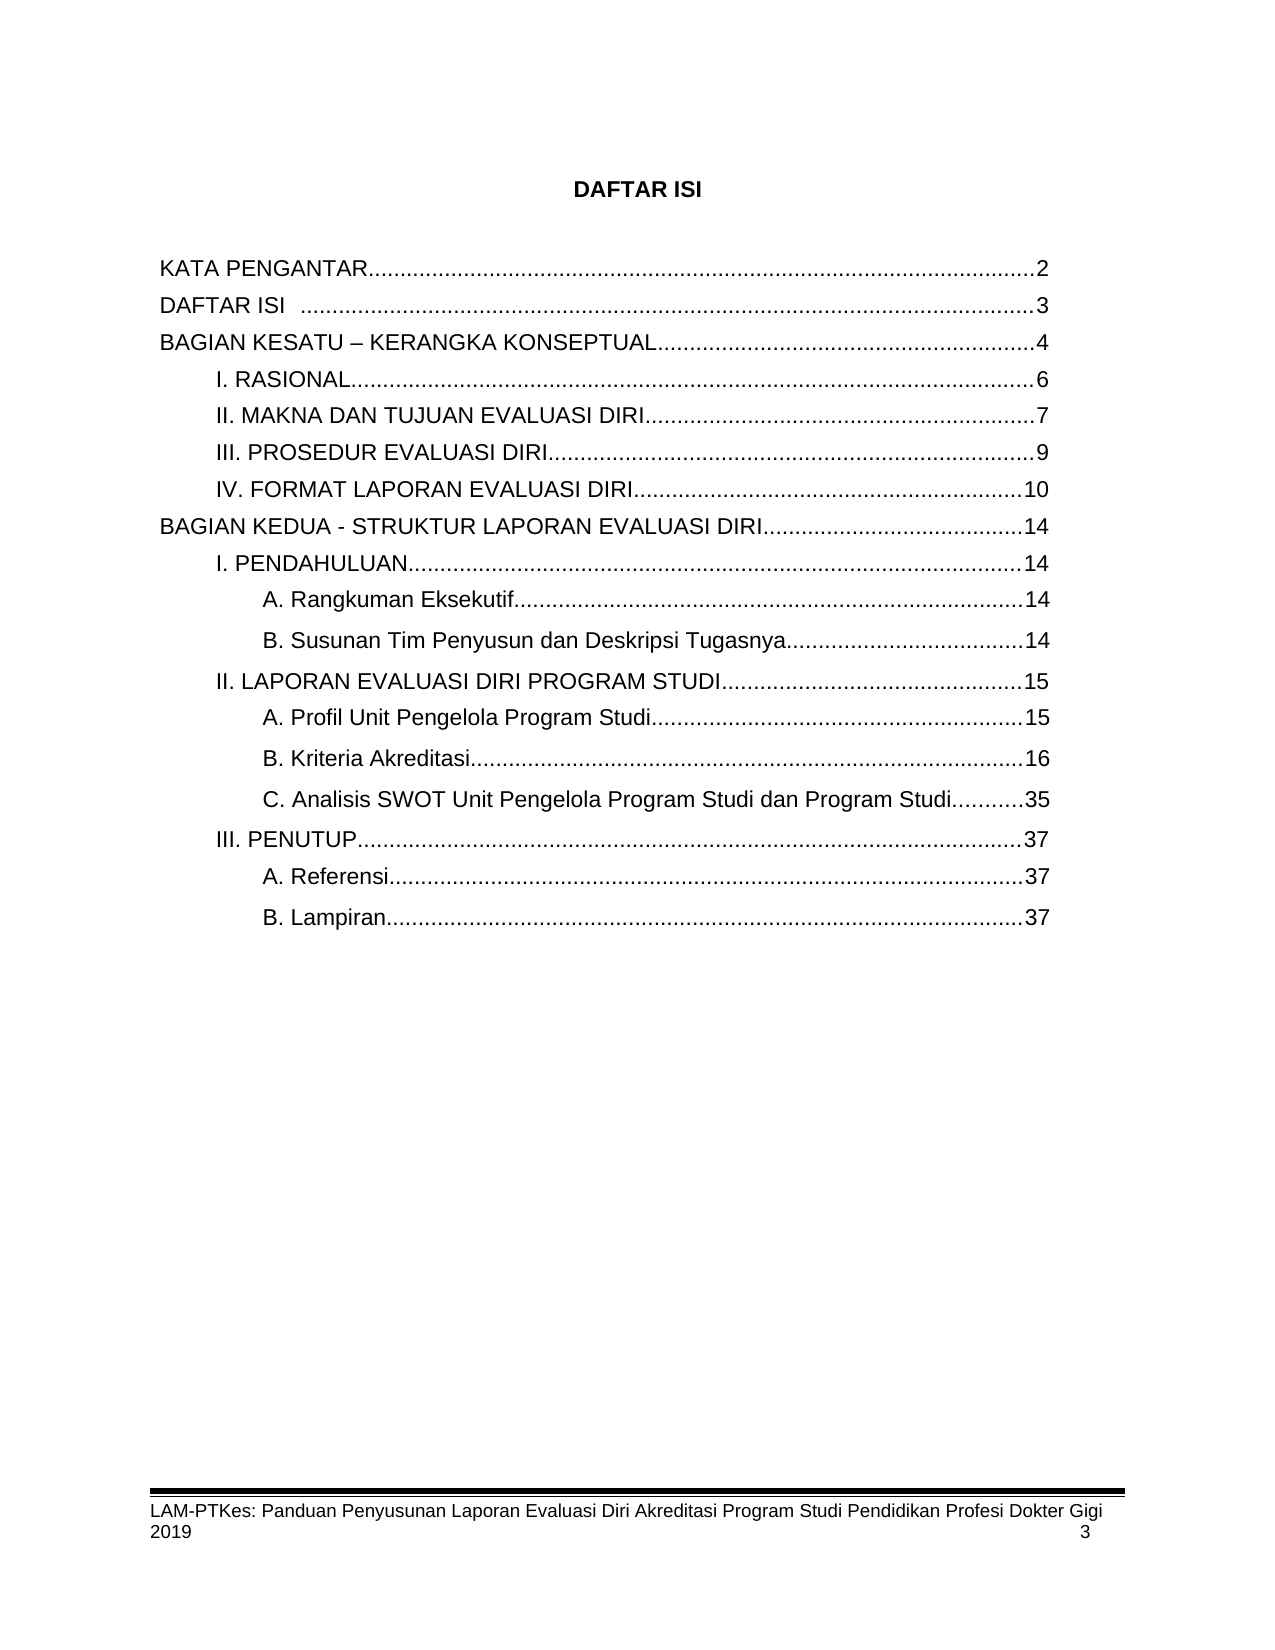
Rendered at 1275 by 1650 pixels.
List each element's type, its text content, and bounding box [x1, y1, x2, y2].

text KATA PENGANTAR 2 [159, 255, 1125, 282]
text BAGIAN KESATU – KERANGKA KONSEPTUAL 4 [159, 329, 1125, 355]
text I. RASIONAL 6 [216, 366, 1125, 392]
text II. LAPORAN EVALUASI DIRI PROGRAM STUDI 15 [216, 668, 1125, 694]
text B. Kriteria Akreditasi 16 [262, 745, 1125, 771]
text A. Profil Unit Pengelola Program Studi 15 [262, 704, 1125, 731]
text A. Rangkuman Eksekutif 14 [262, 586, 1125, 613]
text I. PENDAHULUAN 14 [216, 549, 1125, 576]
text A. Referensi 37 [262, 863, 1125, 889]
text B. Susunan Tim Penyusun dan Deskripsi Tugasnya 14 [262, 627, 1125, 653]
text DAFTAR ISI 3 [159, 292, 1125, 318]
text III. PROSEDUR EVALUASI DIRI 9 [216, 439, 1125, 466]
text III. PENUTUP 37 [216, 826, 1125, 853]
text IV. FORMAT LAPORAN EVALUASI DIRI 10 [216, 476, 1125, 502]
subtitle DAFTAR ISI [150, 176, 1125, 203]
text C. Analisis SWOT Unit Pengelola Program Studi dan Program Studi. 35 [262, 786, 1125, 812]
text B. Lampiran 37 [262, 904, 1125, 930]
text II. MAKNA DAN TUJUAN EVALUASI DIRI 7 [216, 402, 1125, 429]
text BAGIAN KEDUA - STRUKTUR LAPORAN EVALUASI DIRI 14 [159, 513, 1125, 539]
